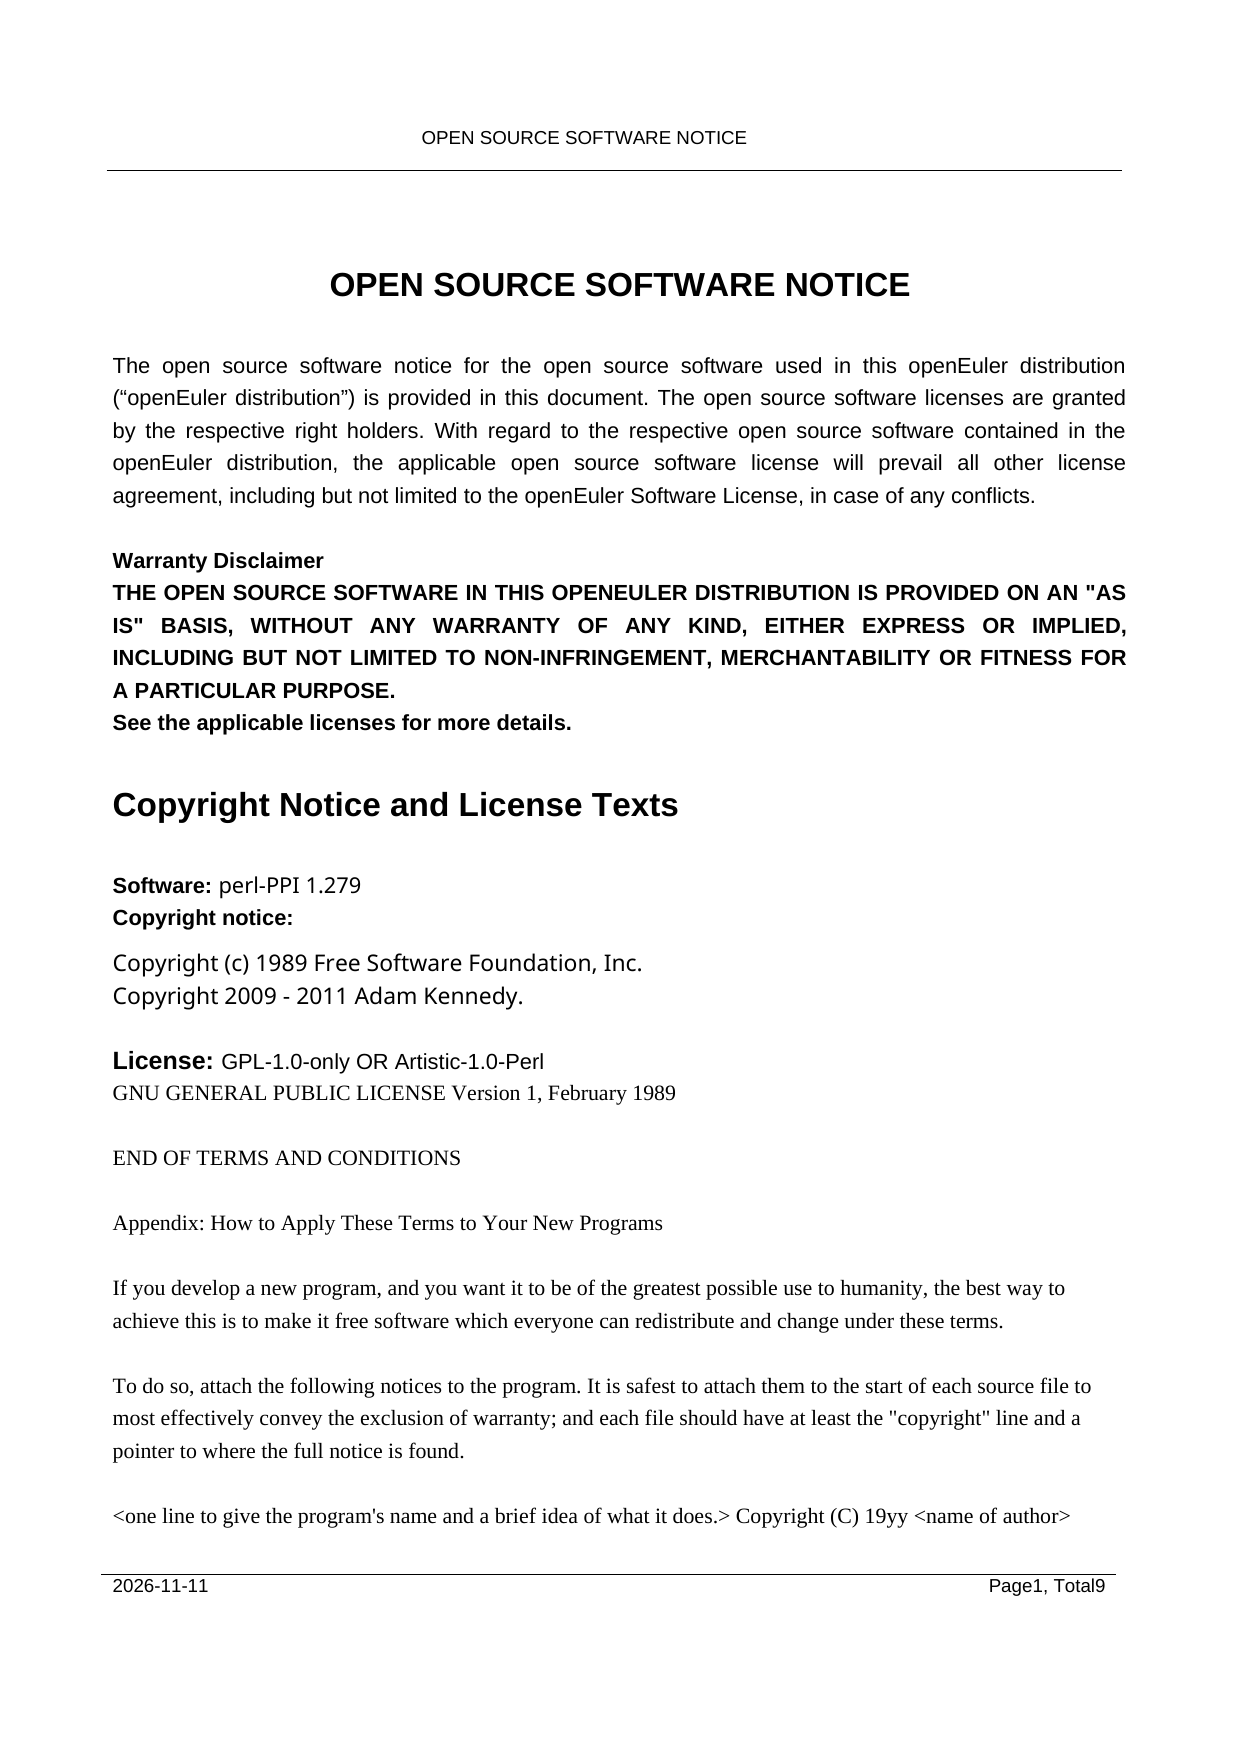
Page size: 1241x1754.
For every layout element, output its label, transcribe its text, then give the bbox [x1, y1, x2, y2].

text Copyright (c) 1989 Free Software Foundation, Inc. Copyright 2009 - 2011 Adam Kennedy. [112, 947, 1128, 1044]
text OPEN SOURCE SOFTWARE NOTICE [112, 251, 1128, 316]
text Copyright notice: [112, 901, 1128, 934]
text Copyright Notice and License Texts [112, 771, 1128, 836]
text THE OPEN SOURCE SOFTWARE IN THIS OPENEULER DISTRIBUTION IS PROVIDED ON AN "AS IS" BASIS, WITHOUT ANY WARRANTY OF ANY KIND, EITHER EXPRESS OR IMPLIED, INCLUDING BUT NOT LIMITED TO NON-INFRINGEMENT, MERCHANTABILITY OR FITNESS FOR A PARTICULAR PURPOSE. See the applicable licenses for more details. [112, 576, 1128, 739]
text Warranty Disclaimer [112, 544, 1128, 576]
text License: GPL-1.0-only OR Artistic-1.0-Perl [112, 1044, 1128, 1077]
title Software: perl-PPI 1.279 [112, 869, 1128, 901]
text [112, 1077, 1128, 1532]
text The open source software notice for the open source software used in this openEuler distribution (“openEuler distribution”) is provided in this document. The open source software licenses are granted by the respective right holders. With regard to the respective open source software contained in the openEuler distribution, the applicable open source software license will prevail all other license agreement, including but not limited to the openEuler Software License, in case of any conflicts. [112, 349, 1128, 511]
